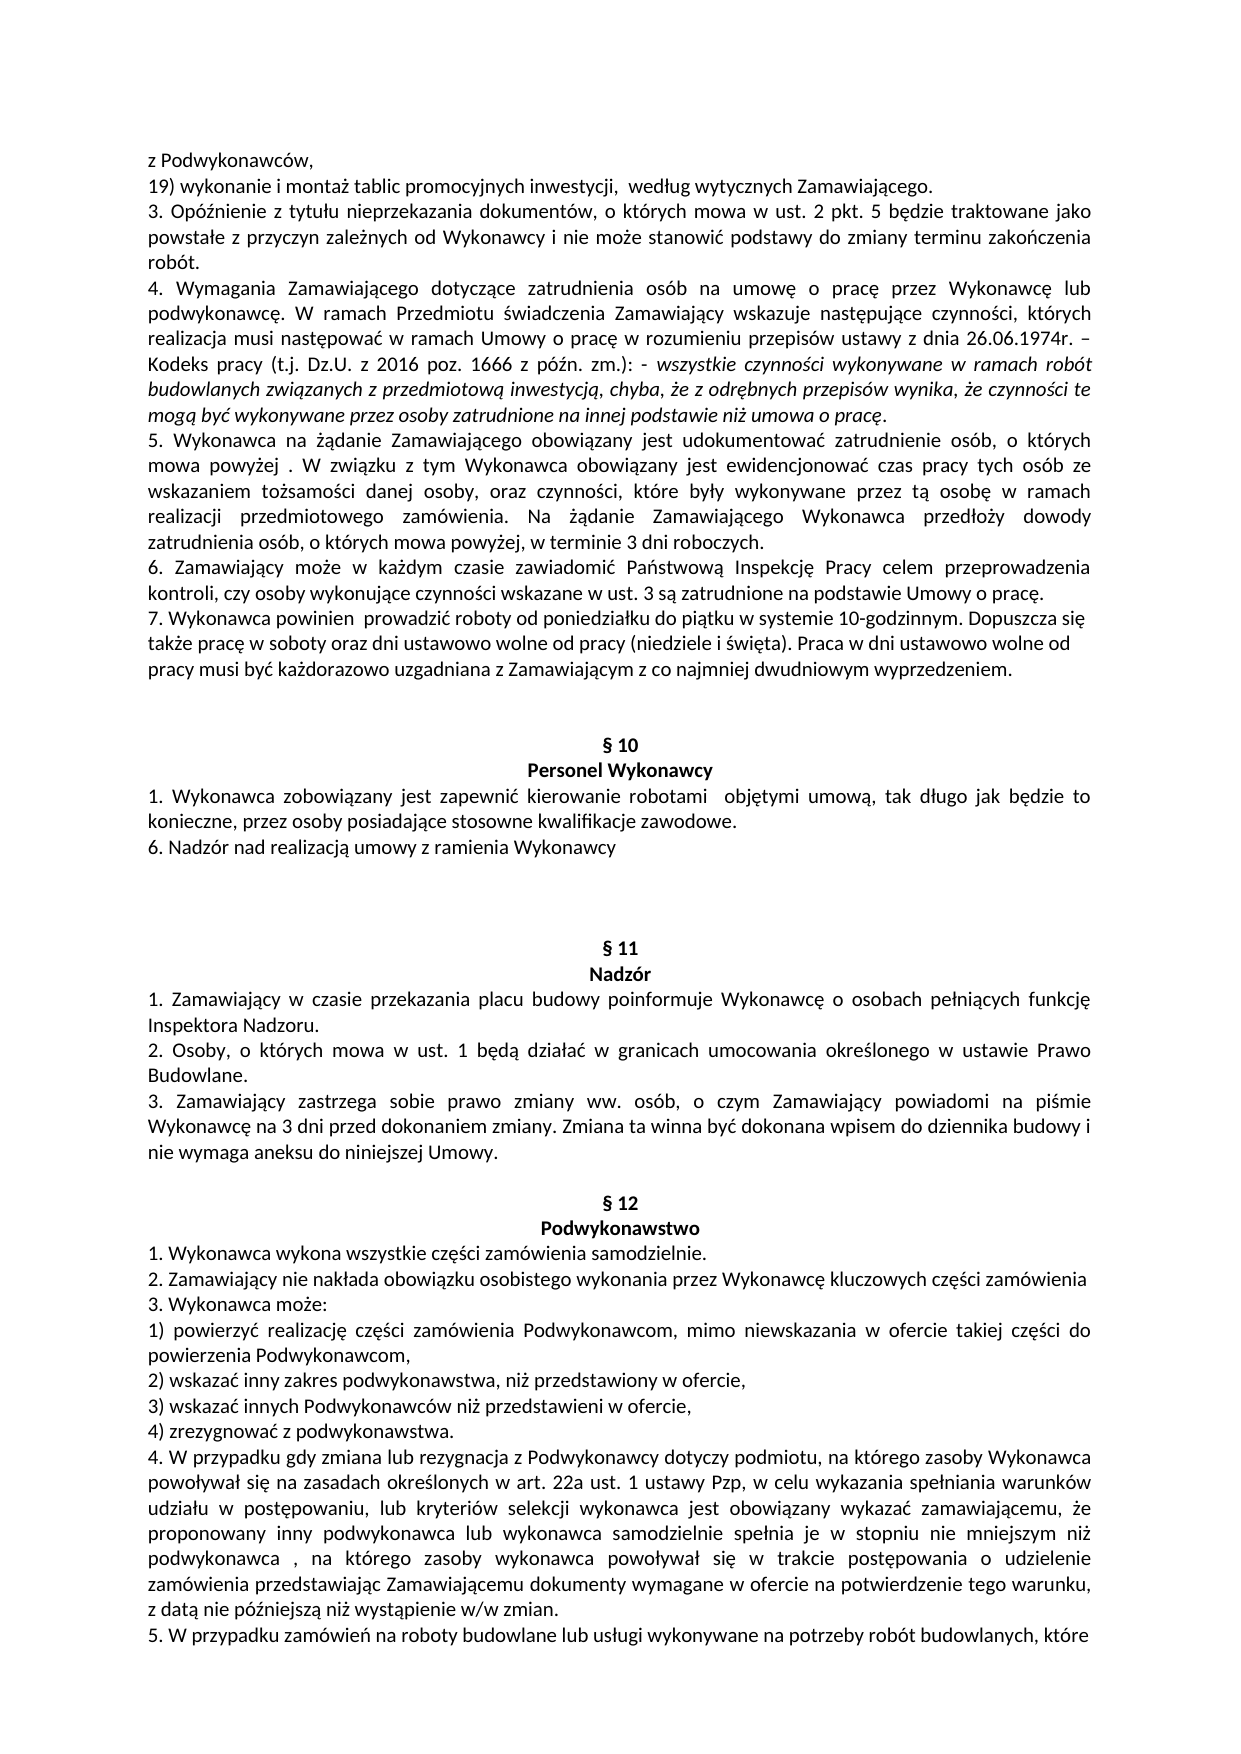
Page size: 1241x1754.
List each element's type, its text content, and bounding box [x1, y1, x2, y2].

text 1. Zamawiający w czasie przekazania placu budowy poinformuje Wykonawcę o osobach pełniących funkcję Inspektora Nadzoru. [148, 986, 1093, 1037]
text 2. Zamawiający nie nakłada obowiązku osobistego wykonania przez Wykonawcę kluczowych części zamówienia [148, 1266, 1093, 1291]
text 7. Wykonawca powinien prowadzić roboty od poniedziałku do piątku w systemie 10-godzinnym. Dopuszcza się także pracę w soboty oraz dni ustawowo wolne od pracy (niedziele i święta). Praca w dni ustawowo wolne od pracy musi być każdorazowo uzgadniana z Zamawiającym z co najmniej dwudniowym wyprzedzeniem. [148, 605, 1093, 681]
text 6. Nadzór nad realizacją umowy z ramienia Wykonawcy [148, 834, 1093, 859]
text 1) powierzyć realizację części zamówienia Podwykonawcom, mimo niewskazania w ofercie takiej części do powierzenia Podwykonawcom, [148, 1317, 1093, 1368]
text 4. Wymagania Zamawiającego dotyczące zatrudnienia osób na umowę o pracę przez Wykonawcę lub podwykonawcę. W ramach Przedmiotu świadczenia Zamawiający wskazuje następujące czynności, których realizacja musi następować w ramach Umowy o pracę w rozumieniu przepisów ustawy z dnia 26.06.1974r. – Kodeks pracy (t.j. Dz.U. z 2016 poz. 1666 z późn. zm.): - wszystkie czynności wykonywane w ramach robót budowlanych związanych z przedmiotową inwestycją, chyba, że z odrębnych przepisów wynika, że czynności te mogą być wykonywane przez osoby zatrudnione na innej podstawie niż umowa o pracę. [148, 275, 1093, 427]
text 4. W przypadku gdy zmiana lub rezygnacja z Podwykonawcy dotyczy podmiotu, na którego zasoby Wykonawca powoływał się na zasadach określonych w art. 22a ust. 1 ustawy Pzp, w celu wykazania spełniania warunków udziału w postępowaniu, lub kryteriów selekcji wykonawca jest obowiązany wykazać zamawiającemu, że proponowany inny podwykonawca lub wykonawca samodzielnie spełnia je w stopniu nie mniejszym niż podwykonawca , na którego zasoby wykonawca powoływał się w trakcie postępowania o udzielenie zamówienia przedstawiając Zamawiającemu dokumenty wymagane w ofercie na potwierdzenie tego warunku, z datą nie późniejszą niż wystąpienie w/w zmian. [148, 1444, 1093, 1622]
text 2. Osoby, o których mowa w ust. 1 będą działać w granicach umocowania określonego w ustawie Prawo Budowlane. [148, 1037, 1093, 1088]
text 4) zrezygnować z podwykonawstwa. [148, 1418, 1093, 1444]
text 2) wskazać inny zakres podwykonawstwa, niż przedstawiony w ofercie, [148, 1368, 1093, 1393]
text 3) wskazać innych Podwykonawców niż przedstawieni w ofercie, [148, 1393, 1093, 1418]
text z Podwykonawców, [148, 148, 1093, 173]
text 5. W przypadku zamówień na roboty budowlane lub usługi wykonywane na potrzeby robót budowlanych, które [148, 1622, 1093, 1647]
text 5. Wykonawca na żądanie Zamawiającego obowiązany jest udokumentować zatrudnienie osób, o których mowa powyżej . W związku z tym Wykonawca obowiązany jest ewidencjonować czas pracy tych osób ze wskazaniem tożsamości danej osoby, oraz czynności, które były wykonywane przez tą osobę w ramach realizacji przedmiotowego zamówienia. Na żądanie Zamawiającego Wykonawca przedłoży dowody zatrudnienia osób, o których mowa powyżej, w terminie 3 dni roboczych. [148, 427, 1093, 554]
text 1. Wykonawca zobowiązany jest zapewnić kierowanie robotami objętymi umową, tak długo jak będzie to konieczne, przez osoby posiadające stosowne kwalifikacje zawodowe. [148, 783, 1093, 834]
text 6. Zamawiający może w każdym czasie zawiadomić Państwową Inspekcję Pracy celem przeprowadzenia kontroli, czy osoby wykonujące czynności wskazane w ust. 3 są zatrudnione na podstawie Umowy o pracę. [148, 554, 1093, 605]
text Personel Wykonawcy [148, 758, 1093, 783]
text 3. Opóźnienie z tytułu nieprzekazania dokumentów, o których mowa w ust. 2 pkt. 5 będzie traktowane jako powstałe z przyczyn zależnych od Wykonawcy i nie może stanowić podstawy do zmiany terminu zakończenia robót. [148, 198, 1093, 275]
text § 11 [148, 936, 1093, 961]
text 1. Wykonawca wykona wszystkie części zamówienia samodzielnie. [148, 1241, 1093, 1266]
text § 10 [148, 732, 1093, 758]
text Podwykonawstwo [148, 1215, 1093, 1241]
text 19) wykonanie i montaż tablic promocyjnych inwestycji, według wytycznych Zamawiającego. [148, 173, 1093, 198]
text 3. Wykonawca może: [148, 1291, 1093, 1317]
text § 12 [148, 1190, 1093, 1215]
text 3. Zamawiający zastrzega sobie prawo zmiany ww. osób, o czym Zamawiający powiadomi na piśmie Wykonawcę na 3 dni przed dokonaniem zmiany. Zmiana ta winna być dokonana wpisem do dziennika budowy i nie wymaga aneksu do niniejszej Umowy. [148, 1088, 1093, 1164]
text Nadzór [148, 961, 1093, 986]
